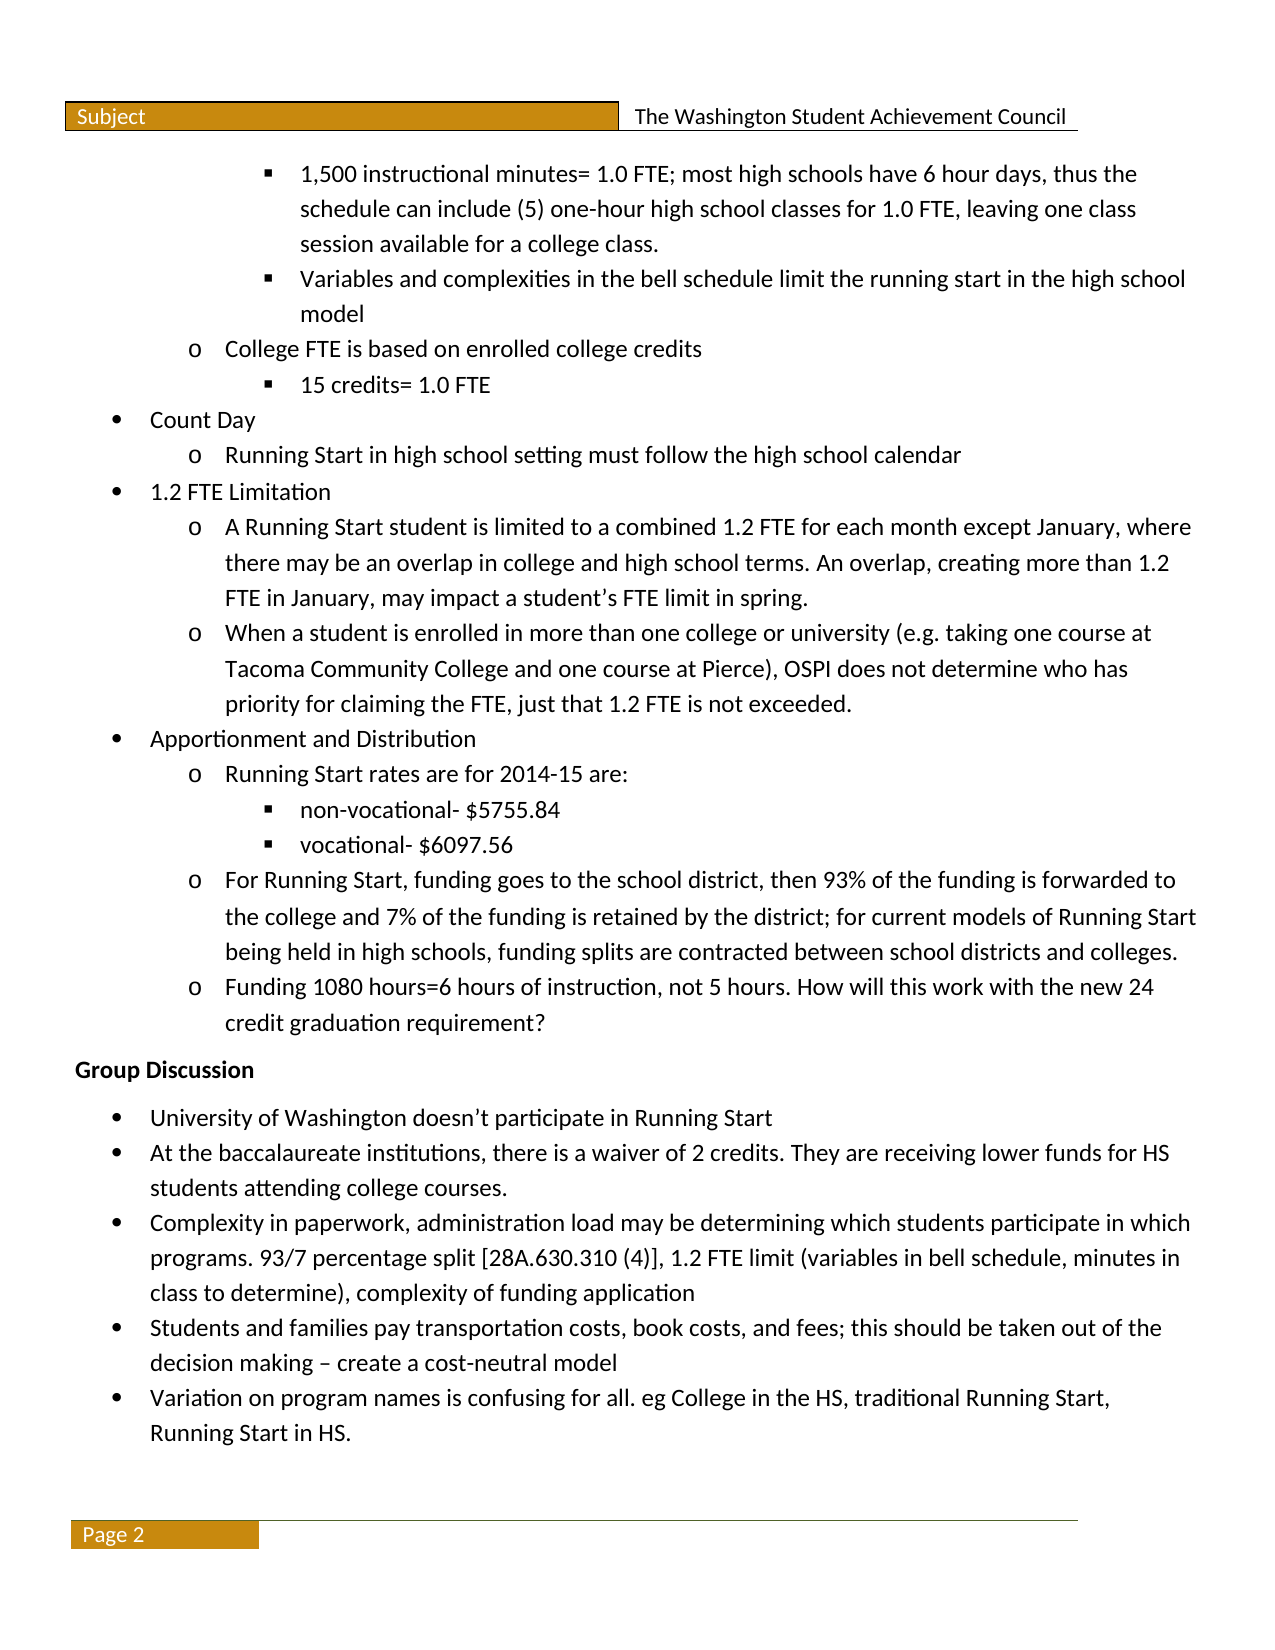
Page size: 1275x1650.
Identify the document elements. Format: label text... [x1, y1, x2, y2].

list Count Day [112, 404, 1200, 435]
list University of Washington doesn’t participate in Running Start [112, 1102, 1200, 1133]
list Running Start rates are for 2014-15 are: [187, 758, 1200, 790]
list vocational- $6097.56 [262, 830, 1200, 860]
list 1,500 instructional minutes= 1.0 FTE; most high schools have 6 hour days, thus the schedule can include (5) one-hour high school classes for 1.0 FTE, leaving one class session available for a college class. [262, 158, 1200, 258]
list For Running Start, funding goes to the school district, then 93% of the funding is forwarded to the college and 7% of the funding is retained by the district; for current models of Running Start being held in high schools, funding splits are contracted between school districts and colleges. [187, 865, 1200, 966]
list Variation on program names is confusing for all. eg College in the HS, traditional Running Start, Running Start in HS. [112, 1382, 1200, 1448]
list A Running Start student is limited to a combined 1.2 FTE for each month except January, where there may be an overlap in college and high school terms. An overlap, creating more than 1.2 FTE in January, may impact a student’s FTE limit in spring. [187, 511, 1200, 612]
list Students and families pay transportation costs, book costs, and fees; this should be taken out of the decision making – create a cost-neutral model [112, 1312, 1200, 1378]
list 15 credits= 1.0 FTE [262, 369, 1200, 400]
list non-vocational- $5755.84 [262, 795, 1200, 825]
list Running Start in high school setting must follow the high school calendar [187, 439, 1200, 471]
list When a student is enrolled in more than one college or university (e.g. taking one course at Tacoma Community College and one course at Pierce), OSPI does not determine who has priority for claiming the FTE, just that 1.2 FTE is not exceeded. [187, 617, 1200, 719]
list College FTE is based on enrolled college credits [187, 333, 1200, 364]
list 1.2 FTE Limitation [112, 476, 1200, 506]
list Funding 1080 hours=6 hours of instruction, not 5 hours. How will this work with the new 24 credit graduation requirement? [187, 971, 1200, 1038]
list Variables and complexities in the bell schedule limit the running start in the high school model [262, 263, 1200, 328]
list Apportionment and Distribution [112, 723, 1200, 754]
list At the baccalaureate institutions, there is a waiver of 2 credits. They are receiving lower funds for HS students attending college courses. [112, 1137, 1200, 1203]
list Complexity in paperwork, administration load may be determining which students participate in which programs. 93/7 percentage split [28A.630.310 (4)], 1.2 FTE limit (variables in bell schedule, minutes in class to determine), complexity of funding application [112, 1207, 1200, 1308]
text Group Discussion [75, 1055, 1200, 1085]
